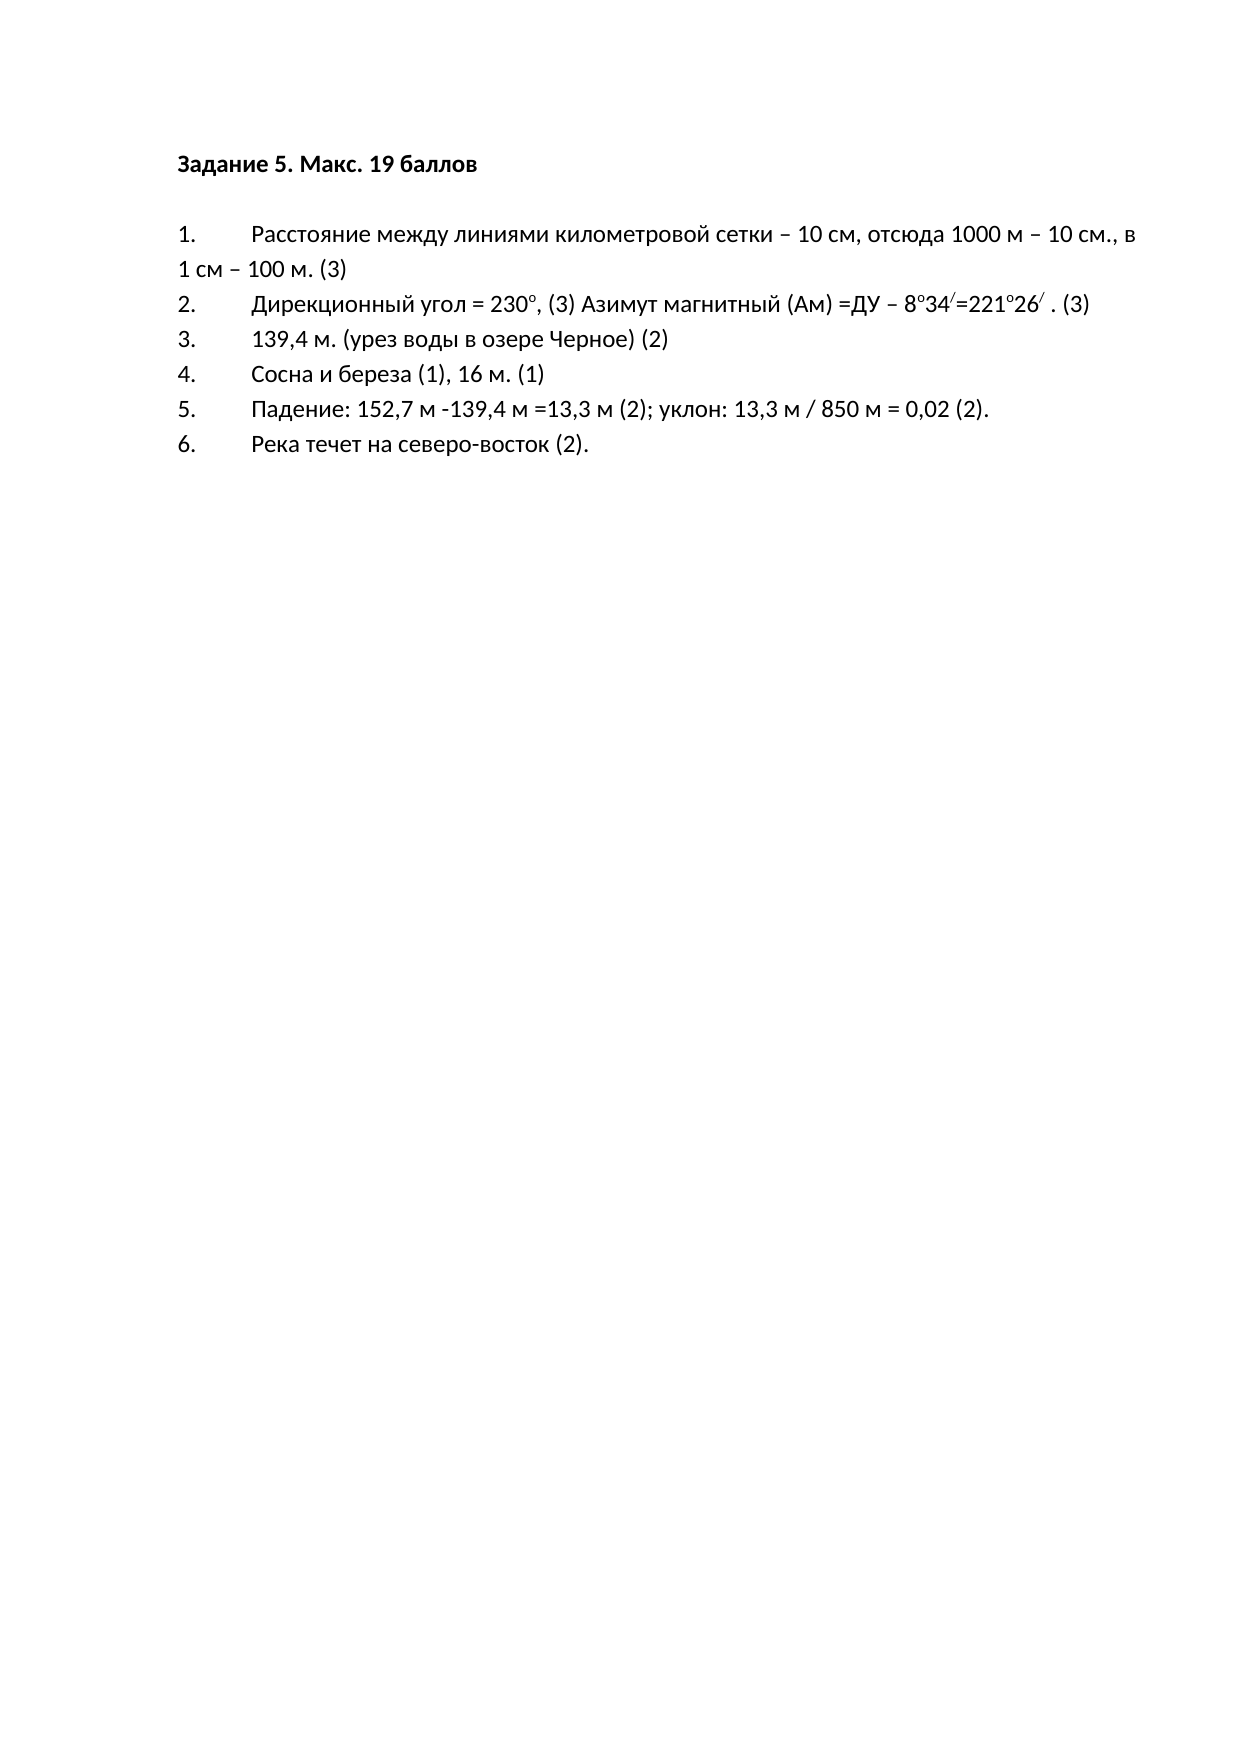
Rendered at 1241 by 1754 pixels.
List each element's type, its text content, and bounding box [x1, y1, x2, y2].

text 4. Сосна и береза (1), 16 м. (1) [177, 359, 1152, 389]
text 2. Дирекционный угол = 230о, (3) Азимут магнитный (Ам) =ДУ – 8о34/=221о26/ . (3) [177, 289, 1152, 319]
text 3. 139,4 м. (урез воды в озере Черное) (2) [177, 324, 1152, 354]
text Задание 5. Макс. 19 баллов [177, 149, 1152, 179]
text 6. Река течет на северо-восток (2). [177, 429, 1152, 459]
text 5. Падение: 152,7 м -139,4 м =13,3 м (2); уклон: 13,3 м / 850 м = 0,02 (2). [177, 394, 1152, 424]
text 1. Расстояние между линиями километровой сетки – 10 см, отсюда 1000 м – 10 см., в 1 см – 100 м. (3) [177, 219, 1152, 284]
